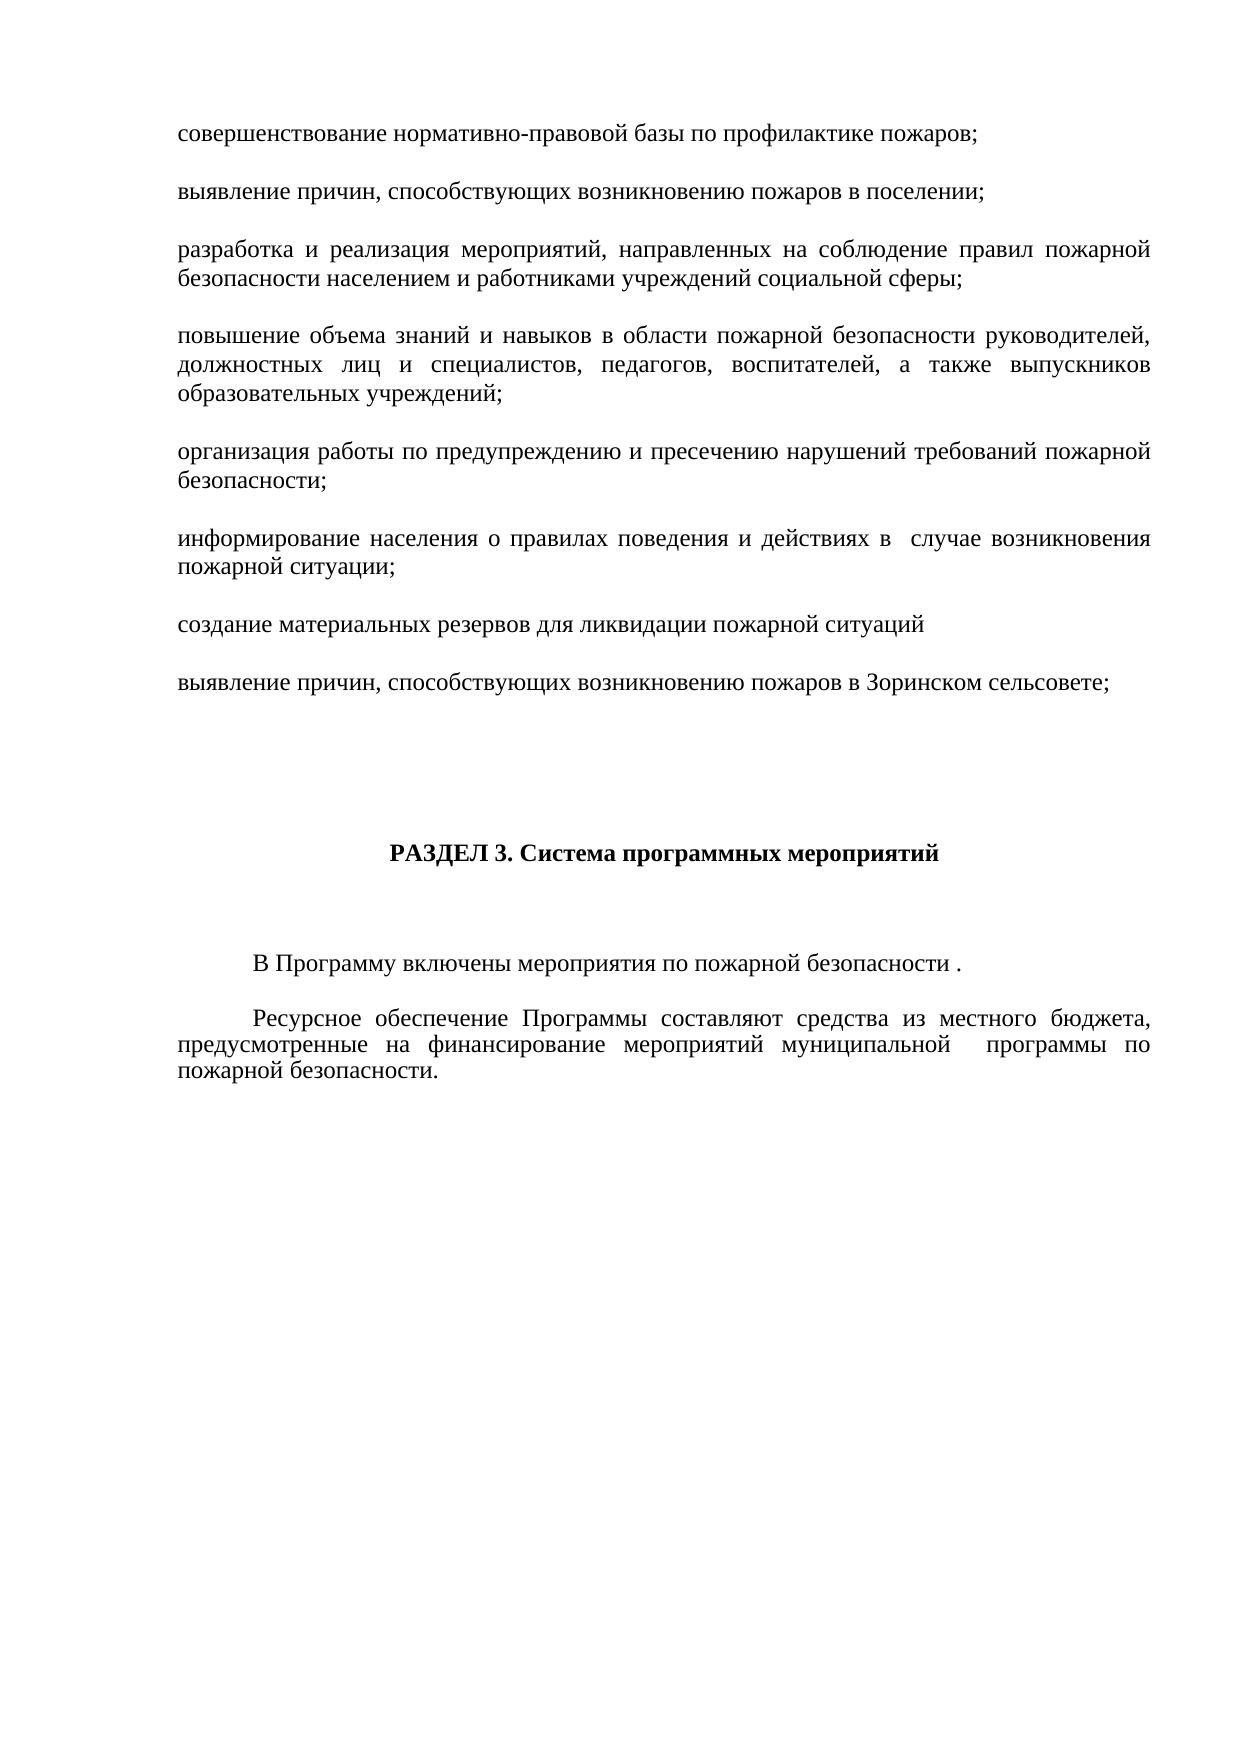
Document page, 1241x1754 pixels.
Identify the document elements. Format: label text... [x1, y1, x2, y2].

text информирование населения о правилах поведения и действиях в случае возникновения пожарной ситуации; [177, 523, 1152, 580]
text РАЗДЕЛ 3. Система программных мероприятий [177, 841, 1152, 867]
text В Программу включены мероприятия по пожарной безопасности . [177, 951, 1152, 977]
text организация работы по предупреждению и пресечению нарушений требований пожарной безопасности; [177, 436, 1152, 493]
text повышение объема знаний и навыков в области пожарной безопасности руководителей, должностных лиц и специалистов, педагогов, воспитателей, а также выпускников образовательных учреждений; [177, 321, 1152, 407]
text выявление причин, способствующих возникновению пожаров в Зоринском сельсовете; [177, 667, 1152, 696]
text Ресурсное обеспечение Программы составляют средства из местного бюджета, предусмотренные на финансирование мероприятий муниципальной программы по пожарной безопасности. [177, 1006, 1152, 1084]
text выявление причин, способствующих возникновению пожаров в поселении; [177, 176, 1152, 205]
text разработка и реализация мероприятий, направленных на соблюдение правил пожарной безопасности населением и работниками учреждений социальной сферы; [177, 234, 1152, 291]
text создание материальных резервов для ликвидации пожарной ситуаций [177, 609, 1152, 638]
text совершенствование нормативно-правовой базы по профилактике пожаров; [177, 118, 1152, 147]
